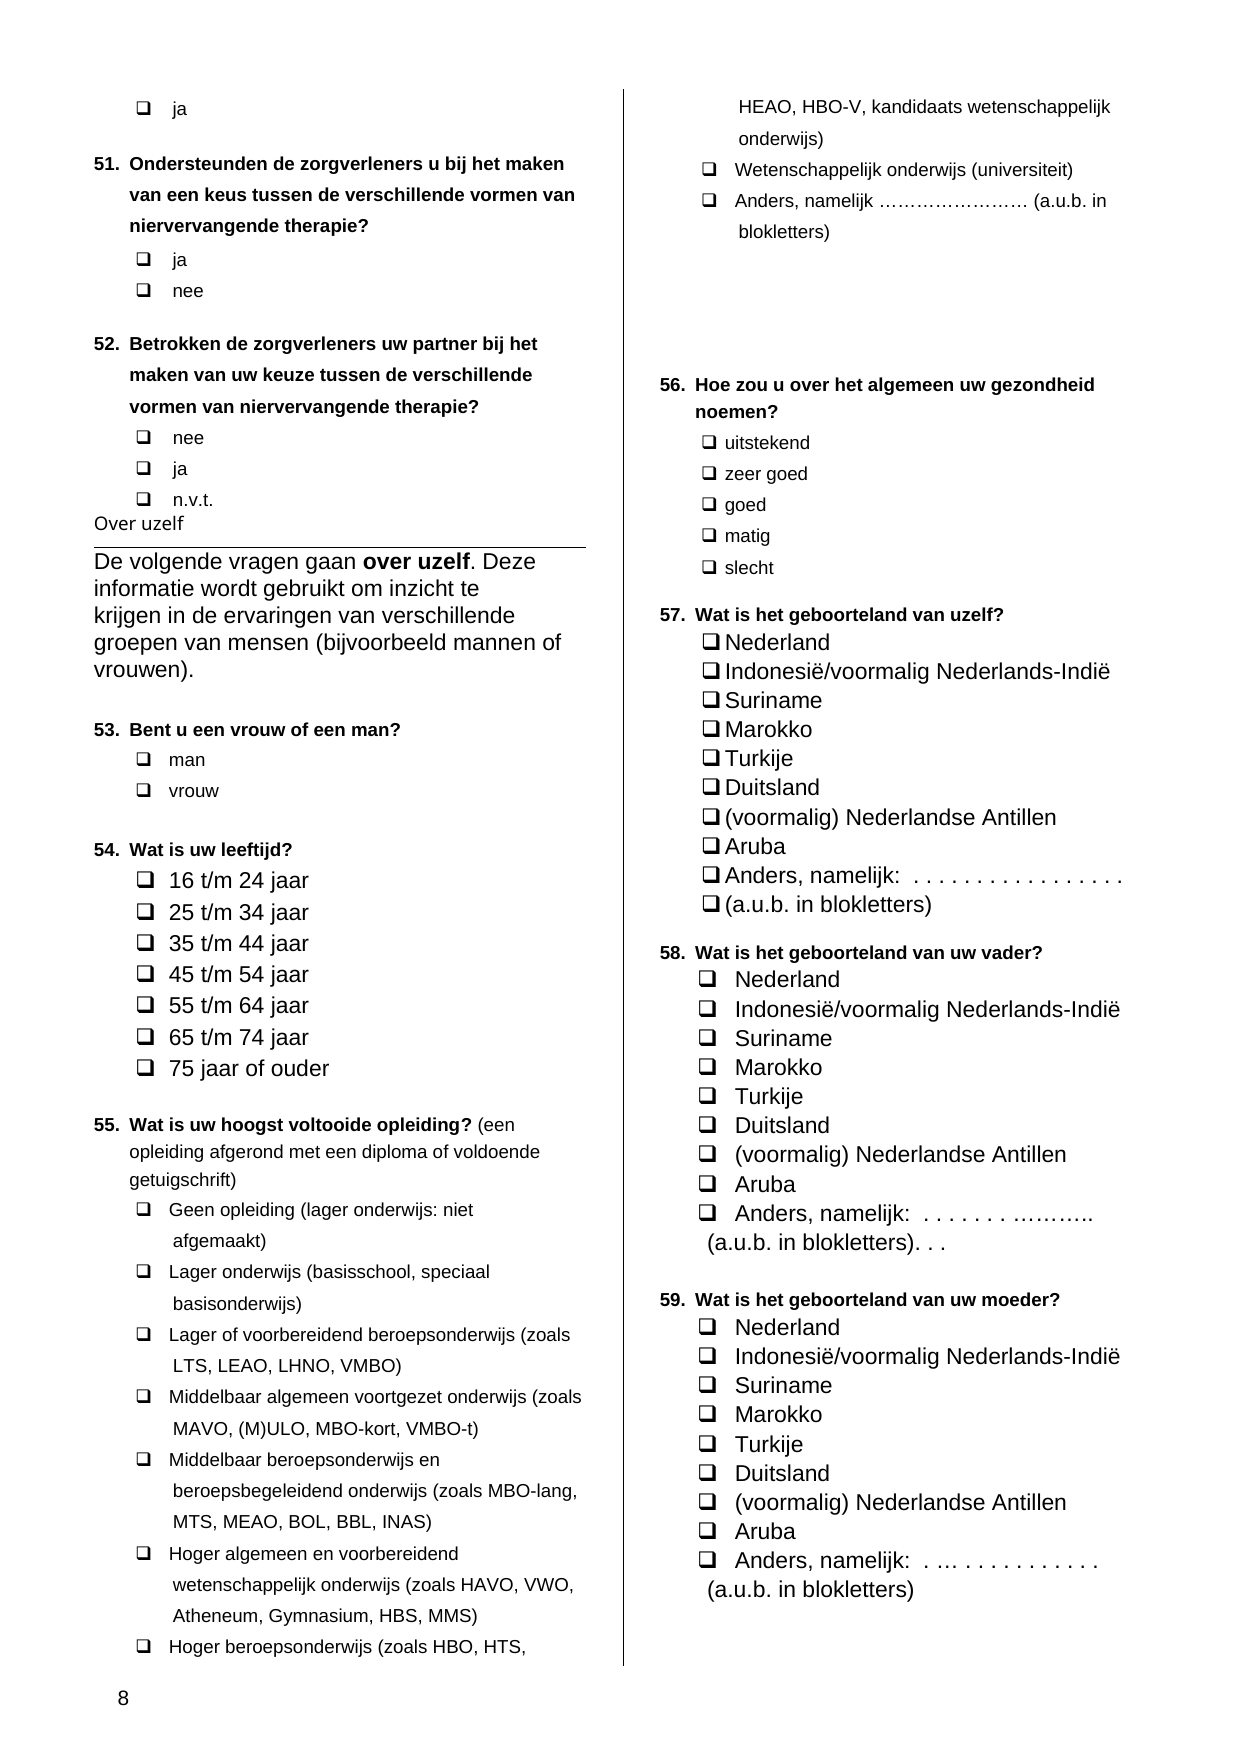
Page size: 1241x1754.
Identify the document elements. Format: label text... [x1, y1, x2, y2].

list Middelbaar algemeen voortgezet onderwijs (zoals MAVO, (M)ULO, MBO-kort, VMBO-t) [135, 1379, 586, 1441]
list Geen opleiding (lager onderwijs: niet afgemaakt) [135, 1191, 586, 1254]
list Hoe zou u over het algemeen uw gezondheid noemen? [659, 370, 1152, 424]
list Suriname [697, 1370, 1152, 1399]
list Betrokken de zorgverleners uw partner bij het maken van uw keuze tussen de verschillende vormen van niervervangende therapie? [94, 323, 586, 417]
list Indonesië/voormalig Nederlands-Indië [697, 1341, 1152, 1370]
list Turkije [697, 1081, 1152, 1110]
list 55 t/m 64 jaar [135, 987, 586, 1018]
text krijgen in de ervaringen van verschillende [94, 602, 586, 629]
list slecht [701, 549, 1152, 580]
list Wetenschappelijk onderwijs (universiteit) [701, 151, 1152, 182]
list Lager of voorbereidend beroepsonderwijs (zoals LTS, LEAO, LHNO, VMBO) [135, 1316, 586, 1379]
list Anders, namelijk: . … . . . . . . . . . . . (a.u.b. in blokletters) [697, 1545, 1152, 1604]
list (voormalig) Nederlandse Antillen [697, 1139, 1152, 1169]
list nee [135, 417, 586, 448]
list Turkije [697, 1429, 1152, 1458]
list Wat is het geboorteland van uzelf? [659, 599, 1152, 627]
subtitle Over uzelf [94, 511, 586, 547]
list 65 t/m 74 jaar [135, 1018, 586, 1050]
list Lager onderwijs (basisschool, speciaal basisonderwijs) [135, 1254, 586, 1316]
list Indonesië/voormalig Nederlands-Indië [697, 994, 1152, 1023]
list Anders, namelijk: . . . . . . . ……….. (a.u.b. in blokletters). . . [697, 1198, 1152, 1256]
list ja [135, 89, 586, 120]
list (voormalig) Nederlandse Antillen [697, 1487, 1152, 1516]
list Wat is het geboorteland van uw moeder? [659, 1285, 1152, 1312]
list Aruba [701, 831, 1152, 860]
list zeer goed [701, 455, 1152, 487]
list Marokko [697, 1052, 1152, 1081]
list Ondersteunden de zorgverleners u bij het maken van een keus tussen de verschillende vormen van niervervangende therapie? [94, 145, 586, 239]
list 45 t/m 54 jaar [135, 956, 586, 987]
list Hoger algemeen en voorbereidend wetenschappelijk onderwijs (zoals HAVO, VWO, Atheneum, Gymnasium, HBS, MMS) [135, 1535, 586, 1629]
text informatie wordt gebruikt om inzicht te [94, 575, 586, 602]
list uitstekend [701, 424, 1152, 455]
list Suriname [701, 685, 1152, 714]
list Duitsland [697, 1458, 1152, 1487]
list Wat is het geboorteland van uw vader? [659, 937, 1152, 964]
text Nederland [697, 1312, 1152, 1341]
list 35 t/m 44 jaar [135, 925, 586, 956]
list 16 t/m 24 jaar [135, 862, 586, 893]
list Wat is uw leeftijd? [94, 835, 586, 862]
list Anders, namelijk: . . . . . . . . . . . . . . . . . [701, 860, 1152, 889]
list man [135, 741, 586, 773]
list Wat is uw hoogst voltooide opleiding? (een opleiding afgerond met een diploma of voldoende getuigschrift) [94, 1110, 586, 1191]
list Suriname [697, 1023, 1152, 1052]
list Anders, namelijk …………………… (a.u.b. in blokletters) [701, 182, 1152, 245]
text Nederland [697, 964, 1152, 994]
list (a.u.b. in blokletters) [701, 889, 1152, 918]
list (voormalig) Nederlandse Antillen [701, 802, 1152, 831]
list Hoger beroepsonderwijs (zoals HBO, HTS, HEAO, HBO-V, kandidaats wetenschappelijk onderwijs) [135, 1629, 586, 1660]
list goed [701, 487, 1152, 518]
list Indonesië/voormalig Nederlands-Indië [701, 656, 1152, 685]
list matig [701, 518, 1152, 549]
list nee [135, 270, 586, 302]
list Marokko [701, 714, 1152, 743]
list Duitsland [701, 772, 1152, 802]
list Nederland [701, 627, 1152, 656]
list Hoger beroepsonderwijs (zoals HBO, HTS, HEAO, HBO-V, kandidaats wetenschappelijk onderwijs) [701, 89, 1152, 151]
text groepen van mensen (bijvoorbeeld mannen of vrouwen). [94, 629, 586, 683]
list ja [135, 239, 586, 270]
list n.v.t. [135, 479, 586, 511]
list Marokko [697, 1399, 1152, 1429]
list vrouw [135, 773, 586, 804]
list Turkije [701, 743, 1152, 772]
list Bent u een vrouw of een man? [94, 714, 586, 741]
text De volgende vragen gaan over uzelf. Deze [94, 548, 586, 575]
list ja [135, 448, 586, 479]
list 25 t/m 34 jaar [135, 893, 586, 925]
list Middelbaar beroepsonderwijs en beroepsbegeleidend onderwijs (zoals MBO-lang, MTS, MEAO, BOL, BBL, INAS) [135, 1441, 586, 1535]
list Aruba [697, 1516, 1152, 1545]
list Duitsland [697, 1110, 1152, 1139]
list Aruba [697, 1169, 1152, 1198]
list 75 jaar of ouder [135, 1050, 586, 1081]
